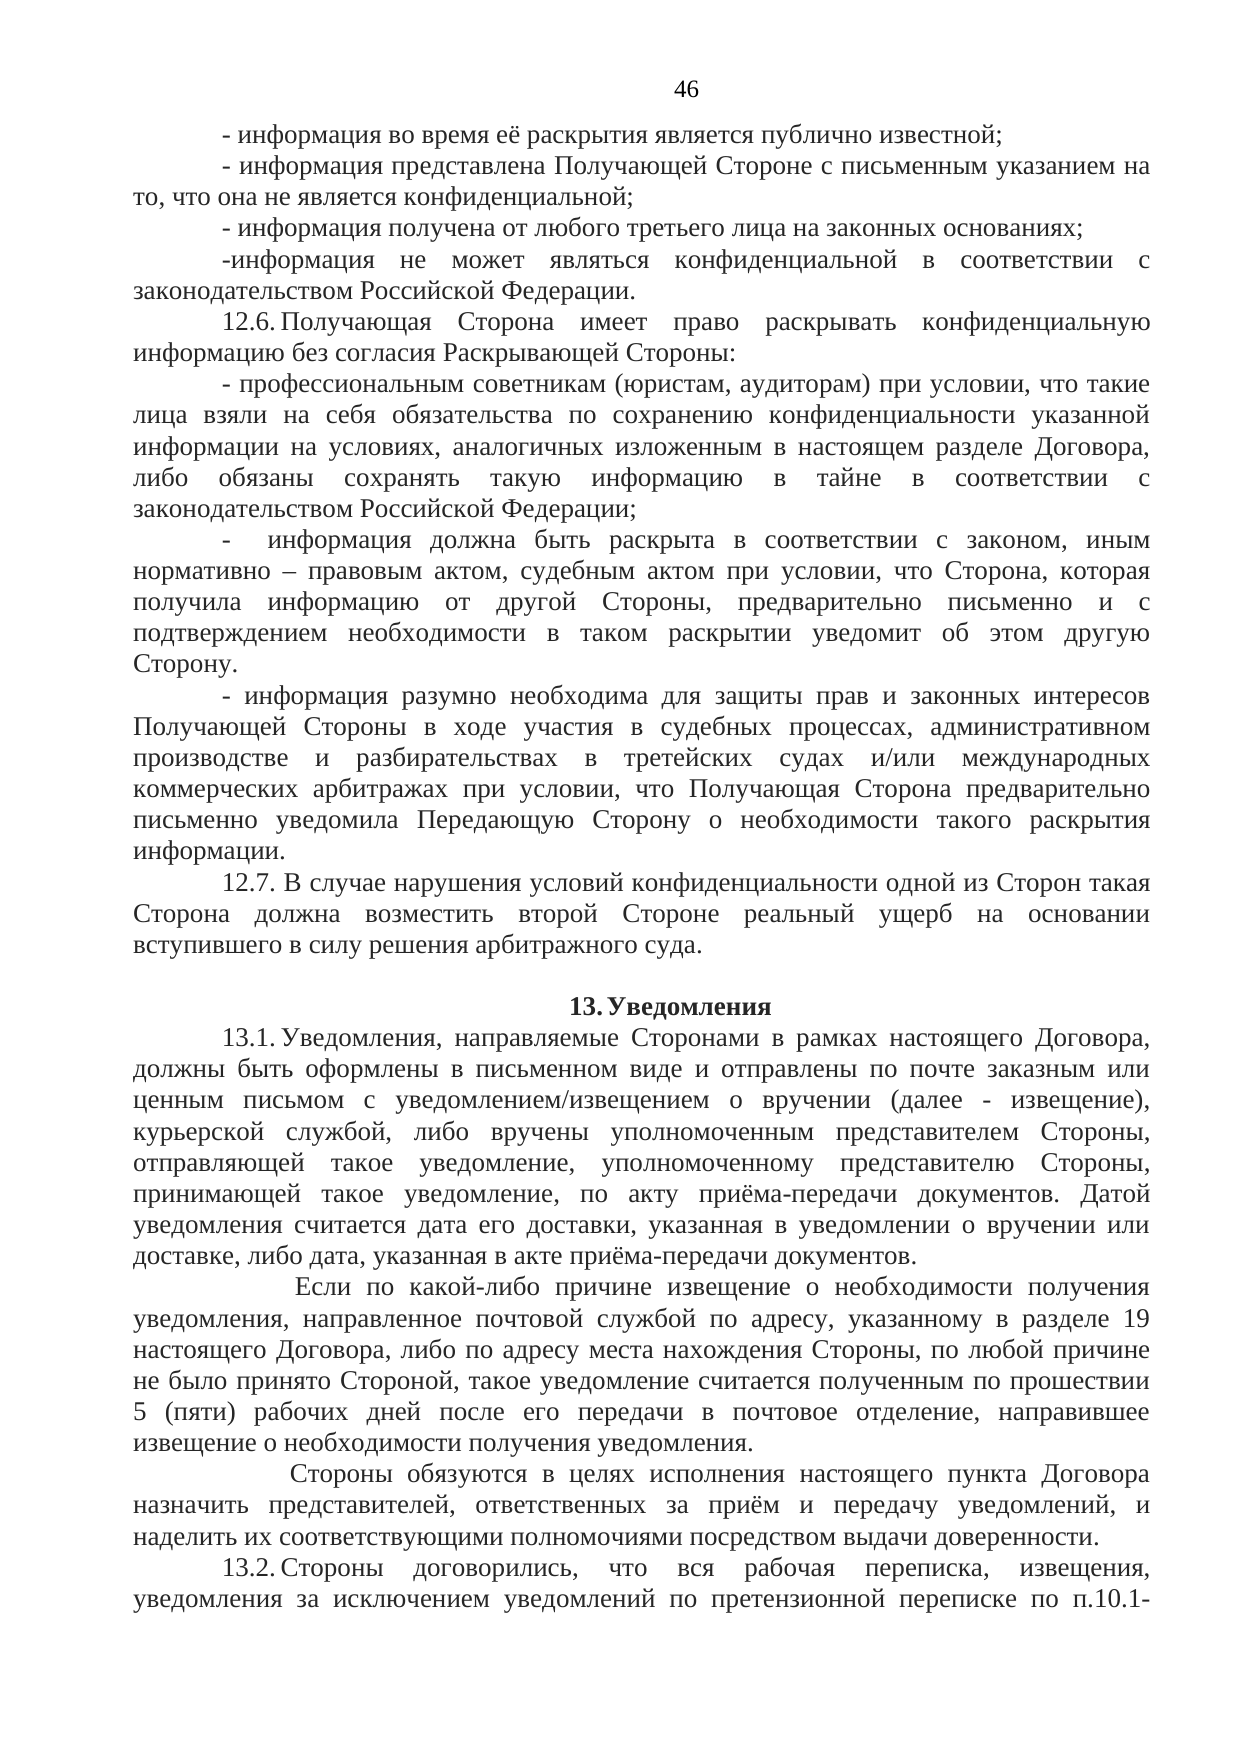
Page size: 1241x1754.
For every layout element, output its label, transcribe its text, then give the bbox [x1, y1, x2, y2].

list Уведомления [189, 990, 1152, 1021]
text - информация получена от любого третьего лица на законных основаниях; [133, 212, 1152, 243]
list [133, 1551, 1152, 1613]
text Стороны обязуются в целях исполнения настоящего пункта Договора назначить представителей, ответственных за приём и передачу уведомлений, и наделить их соответствующими полномочиями посредством выдачи доверенности. [133, 1457, 1152, 1551]
list Уведомления, направляемые Сторонами в рамках настоящего Договора, должны быть оформлены в письменном виде и отправлены по почте заказным или ценным письмом с уведомлением/извещением о вручении (далее - извещение), курьерской службой, либо вручены уполномоченным представителем Стороны, отправляющей такое уведомление, уполномоченному представителю Стороны, принимающей такое уведомление, по акту приёма-передачи документов. Датой уведомления считается дата его доставки, указанная в уведомлении о вручении или доставке, либо дата, указанная в акте приёма-передачи документов. [133, 1021, 1152, 1271]
text - информация представлена Получающей Стороне с письменным указанием на то, что она не является конфиденциальной; [133, 149, 1152, 212]
text - информация во время её раскрытия является публично известной; [133, 118, 1152, 149]
text - профессиональным советникам (юристам, аудиторам) при условии, что такие лица взяли на себя обязательства по сохранению конфиденциальности указанной информации на условиях, аналогичных изложенным в настоящем разделе Договора, либо обязаны сохранять такую информацию в тайне в соответствии с законодательством Российской Федерации; [133, 367, 1152, 523]
text - информация должна быть раскрыта в соответствии с законом, иным нормативно – правовым актом, судебным актом при условии, что Сторона, которая получила информацию от другой Стороны, предварительно письменно и с подтверждением необходимости в таком раскрытии уведомит об этом другую Сторону. [133, 523, 1152, 679]
text -информация не может являться конфиденциальной в соответствии с законодательством Российской Федерации. [133, 243, 1152, 305]
text 12.7. В случае нарушения условий конфиденциальности одной из Сторон такая Сторона должна возместить второй Стороне реальный ущерб на основании вступившего в силу решения арбитражного суда. [133, 866, 1152, 959]
list Получающая Сторона имеет право раскрывать конфиденциальную информацию без согласия Раскрывающей Стороны: [133, 305, 1152, 367]
text - информация разумно необходима для защиты прав и законных интересов Получающей Стороны в ходе участия в судебных процессах, административном производстве и разбирательствах в третейских судах и/или международных коммерческих арбитражах при условии, что Получающая Сторона предварительно письменно уведомила Передающую Сторону о необходимости такого раскрытия информации. [133, 679, 1152, 866]
text Если по какой-либо причине извещение о необходимости получения уведомления, направленное почтовой службой по адресу, указанному в разделе 19 настоящего Договора, либо по адресу места нахождения Стороны, по любой причине не было принято Стороной, такое уведомление считается полученным по прошествии 5 (пяти) рабочих дней после его передачи в почтовое отделение, направившее извещение о необходимости получения уведомления. [133, 1271, 1152, 1457]
